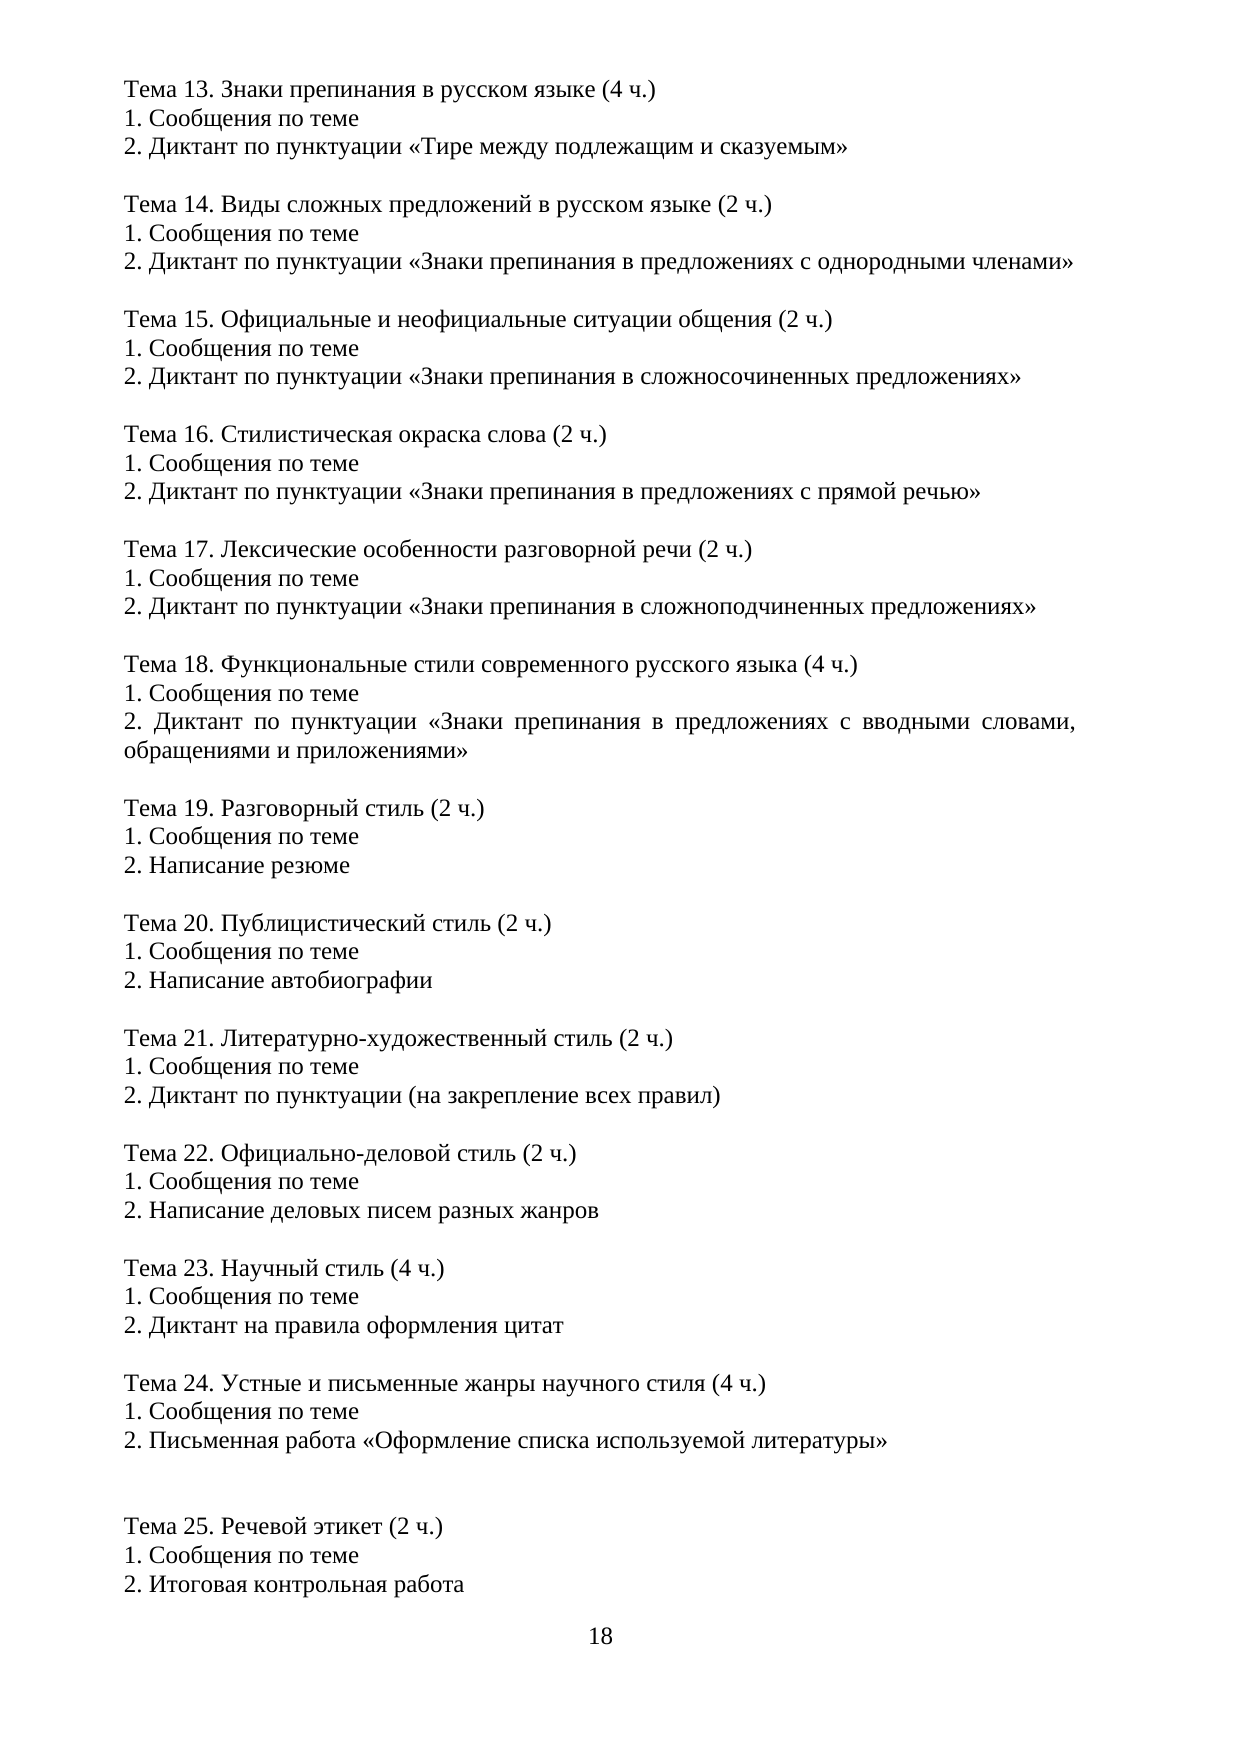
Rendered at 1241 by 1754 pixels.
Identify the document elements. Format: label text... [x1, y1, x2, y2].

text 2. Диктант по пунктуации (на закрепление всех правил) [124, 1080, 1077, 1109]
text 1. Сообщения по теме [124, 936, 1077, 965]
text 2. Написание деловых писем разных жанров [124, 1195, 1077, 1224]
text 2. Диктант по пунктуации «Знаки препинания в предложениях с прямой речью» [124, 476, 1077, 505]
text 1. Сообщения по теме [124, 563, 1077, 591]
text 2. Диктант по пунктуации «Знаки препинания в предложениях с однородными членами» [124, 246, 1077, 275]
text Тема 19. Разговорный стиль (2 ч.) [124, 793, 1077, 821]
text 1. Сообщения по теме [124, 218, 1077, 246]
text Тема 16. Стилистическая окраска слова (2 ч.) [124, 419, 1077, 448]
text Тема 14. Виды сложных предложений в русском языке (2 ч.) [124, 189, 1077, 218]
text 2. Написание автобиографии [124, 965, 1077, 994]
text 2. Диктант по пунктуации «Знаки препинания в предложениях с вводными словами, обращениями и приложениями» [124, 706, 1077, 764]
text 1. Сообщения по теме [124, 1540, 1077, 1569]
text 2. Диктант по пунктуации «Знаки препинания в сложносочиненных предложениях» [124, 361, 1077, 390]
text 1. Сообщения по теме [124, 1166, 1077, 1195]
text 2. Диктант по пунктуации «Знаки препинания в сложноподчиненных предложениях» [124, 591, 1077, 620]
text 1. Сообщения по теме [124, 103, 1077, 131]
text 1. Сообщения по теме [124, 1396, 1077, 1425]
text 1. Сообщения по теме [124, 821, 1077, 850]
text 1. Сообщения по теме [124, 1281, 1077, 1310]
text 1. Сообщения по теме [124, 333, 1077, 361]
text 2. Диктант на правила оформления цитат [124, 1310, 1077, 1339]
text Тема 17. Лексические особенности разговорной речи (2 ч.) [124, 534, 1077, 563]
text 1. Сообщения по теме [124, 678, 1077, 706]
text 1. Сообщения по теме [124, 448, 1077, 476]
text Тема 20. Публицистический стиль (2 ч.) [124, 908, 1077, 936]
text Тема 22. Официально-деловой стиль (2 ч.) [124, 1138, 1077, 1166]
text Тема 18. Функциональные стили современного русского языка (4 ч.) [124, 649, 1077, 678]
text Тема 23. Научный стиль (4 ч.) [124, 1253, 1077, 1281]
text Тема 15. Официальные и неофициальные ситуации общения (2 ч.) [124, 304, 1077, 333]
text 2. Письменная работа «Оформление списка используемой литературы» [124, 1425, 1077, 1454]
text Тема 13. Знаки препинания в русском языке (4 ч.) [124, 74, 1077, 103]
text Тема 24. Устные и письменные жанры научного стиля (4 ч.) [124, 1368, 1077, 1396]
text Тема 25. Речевой этикет (2 ч.) [124, 1511, 1077, 1540]
text 1. Сообщения по теме [124, 1051, 1077, 1080]
text Тема 21. Литературно-художественный стиль (2 ч.) [124, 1023, 1077, 1051]
text 2. Написание резюме [124, 850, 1077, 879]
text 2. Диктант по пунктуации «Тире между подлежащим и сказуемым» [124, 131, 1077, 160]
text 2. Итоговая контрольная работа [124, 1569, 1077, 1598]
